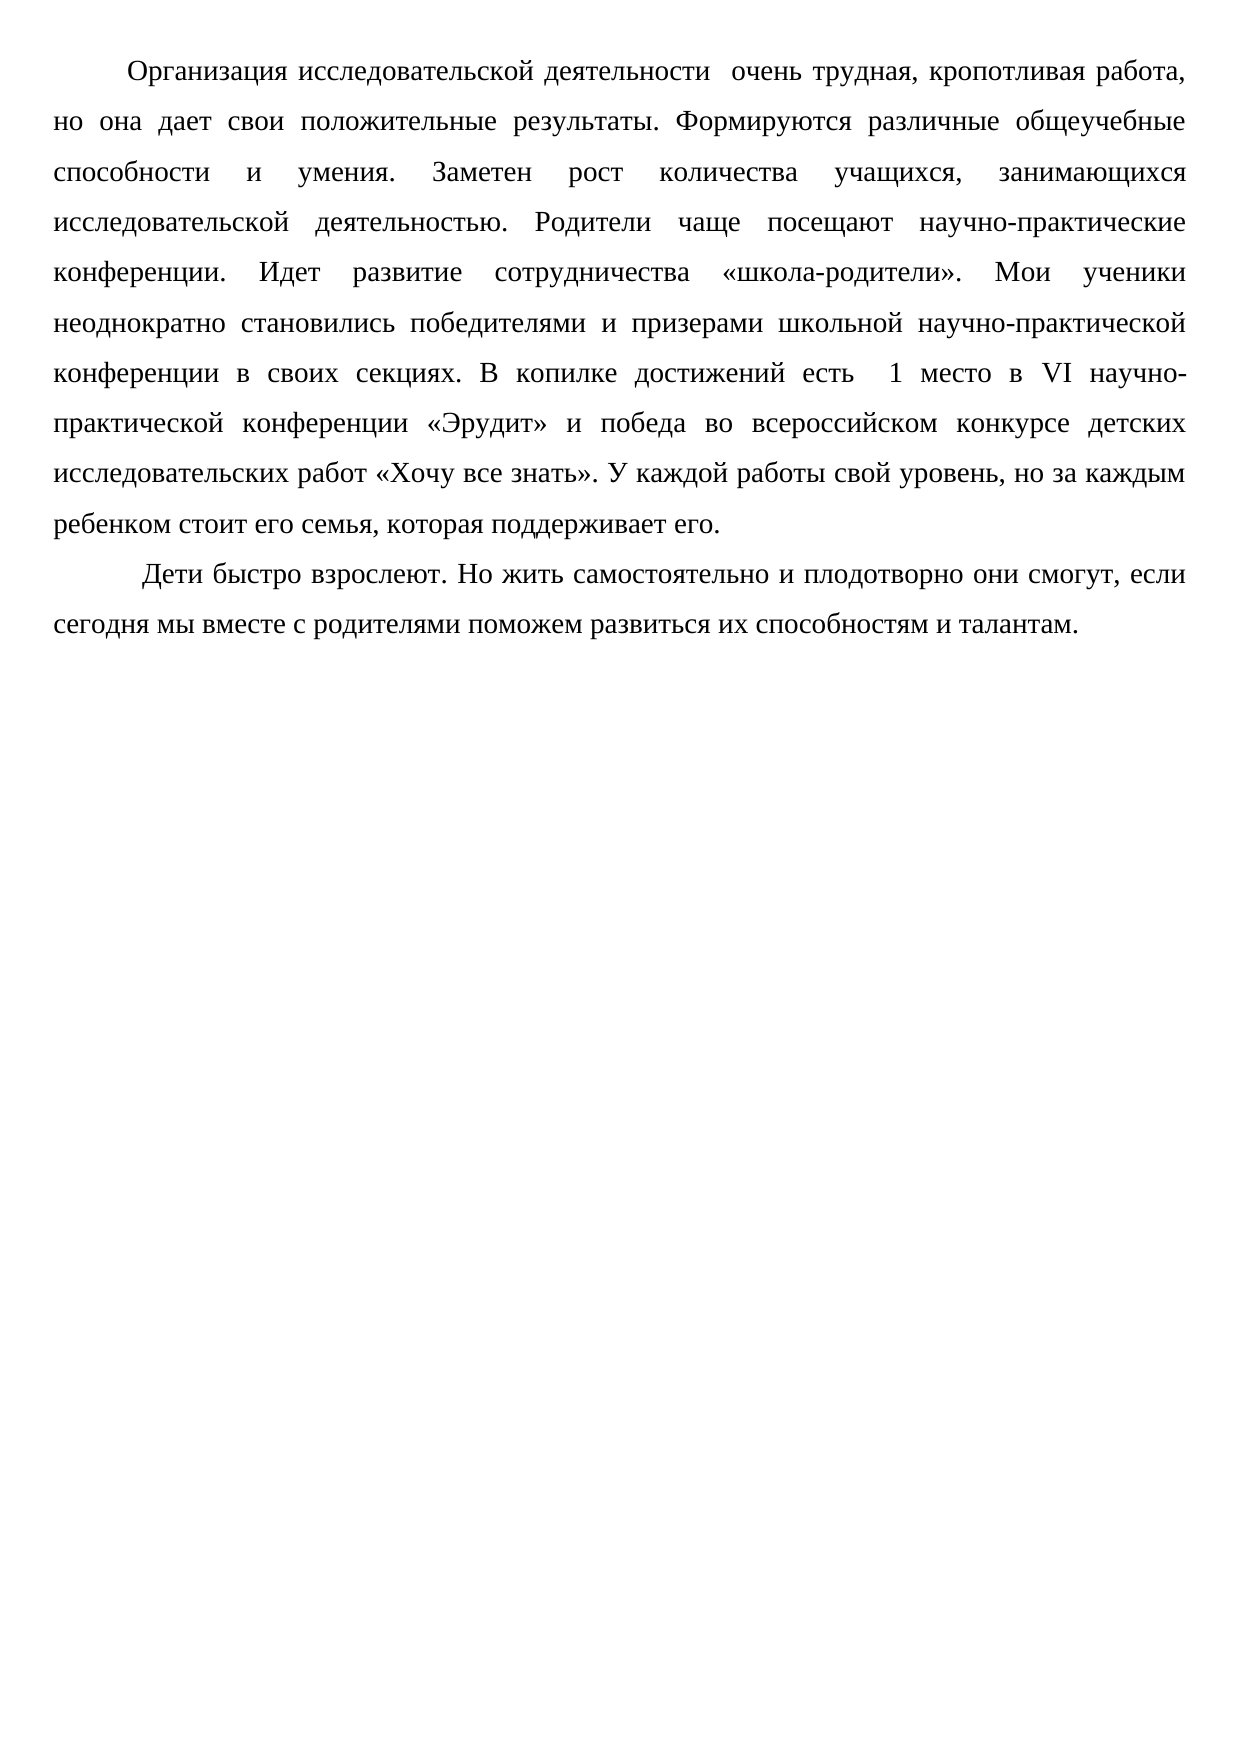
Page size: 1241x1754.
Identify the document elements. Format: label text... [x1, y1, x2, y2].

text Дети быстро взрослеют. Но жить самостоятельно и плодотворно они смогут, если сегодня мы вместе с родителями поможем развиться их способностям и талантам. [53, 556, 1187, 640]
text Организация исследовательской деятельности очень трудная, кропотливая работа, но она дает свои положительные результаты. Формируются различные общеучебные способности и умения. Заметен рост количества учащихся, занимающихся исследовательской деятельностью. Родители чаще посещают научно-практические конференции. Идет развитие сотрудничества «школа-родители». Мои ученики неоднократно становились победителями и призерами школьной научно-практической конференции в своих секциях. В копилке достижений есть 1 место в VI научно-практической конференции «Эрудит» и победа во всероссийском конкурсе детских исследовательских работ «Хочу все знать». У каждой работы свой уровень, но за каждым ребенком стоит его семья, которая поддерживает его. [53, 53, 1187, 539]
